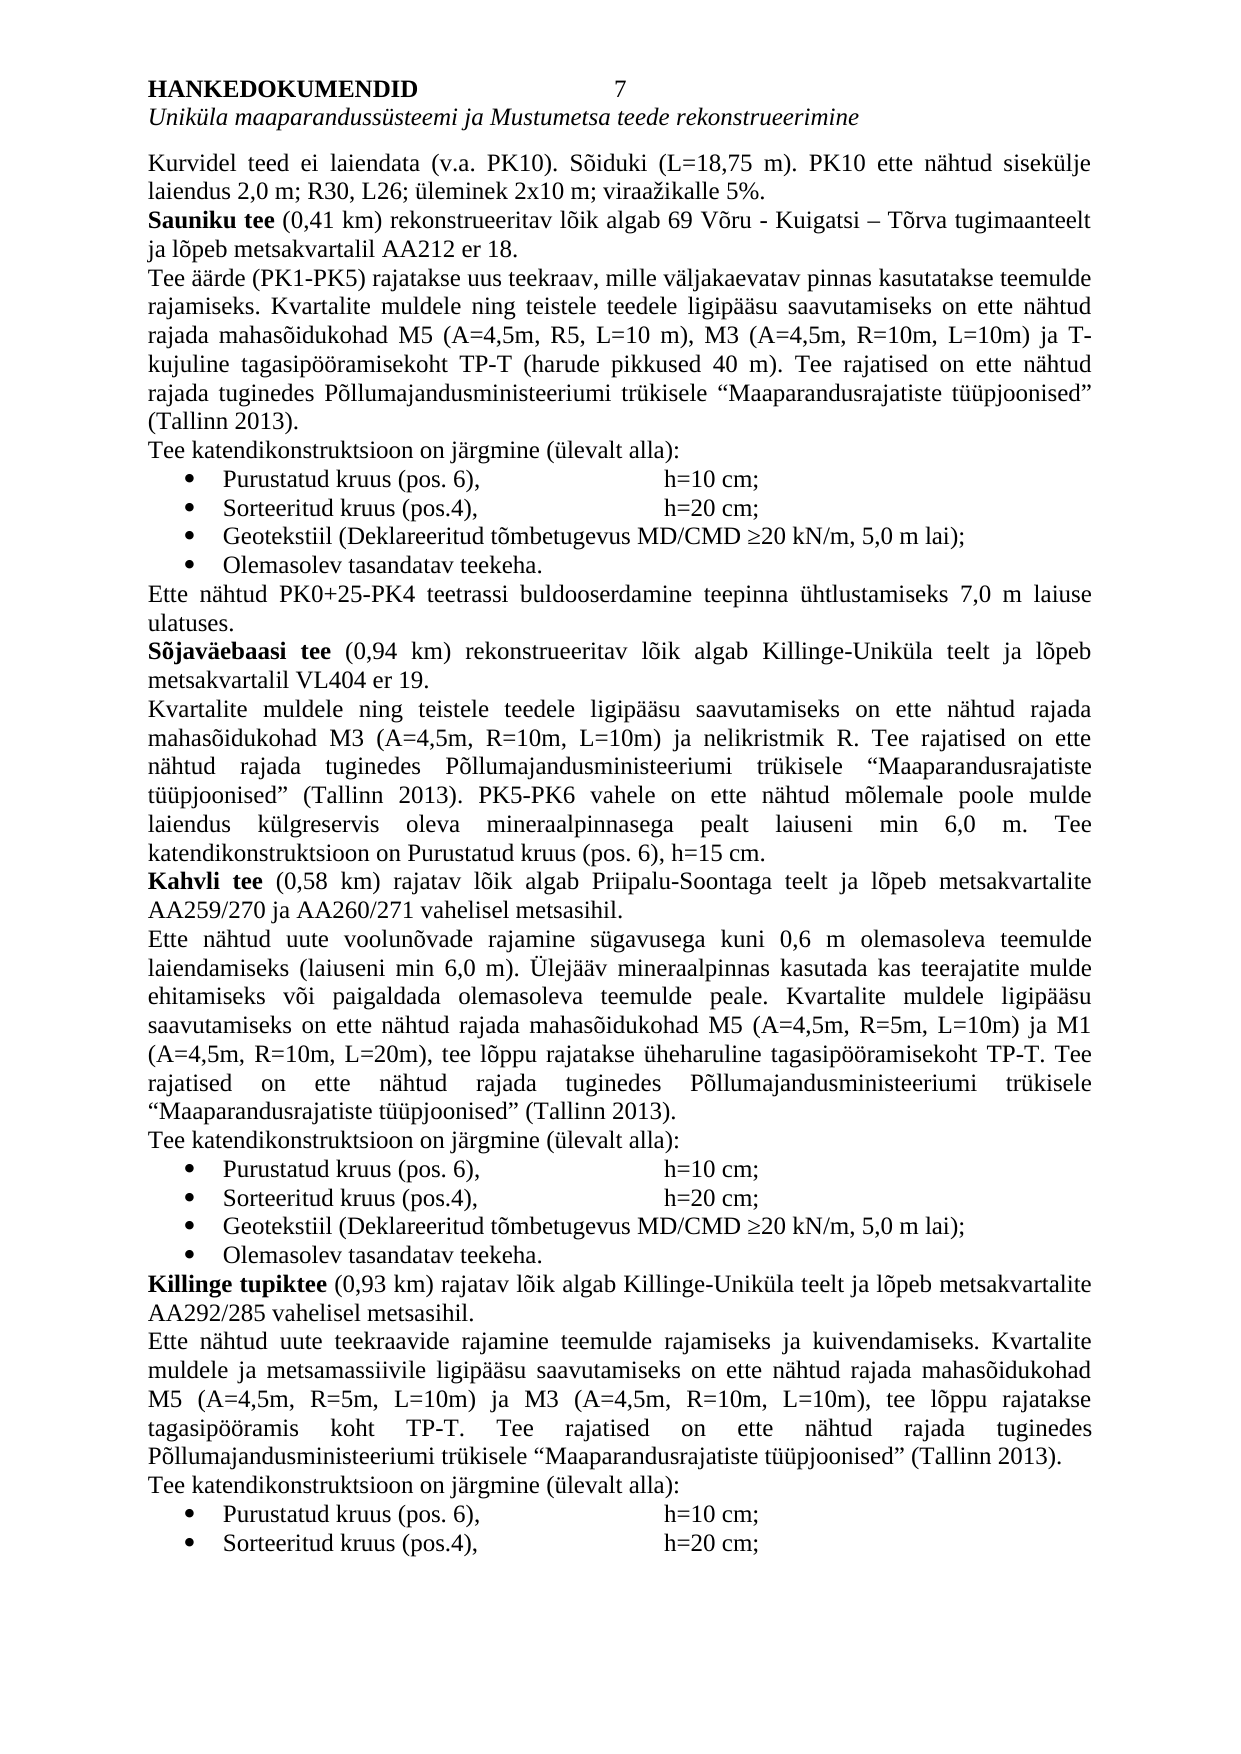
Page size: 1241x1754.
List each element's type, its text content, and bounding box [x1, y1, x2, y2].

text Sauniku tee (0,41 km) rekonstrueeritav lõik algab 69 Võru - Kuigatsi – Tõrva tugimaanteelt ja lõpeb metsakvartalil AA212 er 18. [148, 205, 1093, 263]
list Purustatud kruus (pos. 6), h=10 cm; [185, 464, 1093, 493]
text Kvartalite muldele ning teistele teedele ligipääsu saavutamiseks on ette nähtud rajada mahasõidukohad M3 (A=4,5m, R=10m, L=10m) ja nelikristmik R. Tee rajatised on ette nähtud rajada tuginedes Põllumajandusministeeriumi trükisele “Maaparandusrajatiste tüüpjoonised” (Tallinn 2013). PK5-PK6 vahele on ette nähtud mõlemale poole mulde laiendus külgreservis oleva mineraalpinnasega pealt laiuseni min 6,0 m. Tee katendikonstruktsioon on Purustatud kruus (pos. 6), h=15 cm. [148, 694, 1093, 866]
list Purustatud kruus (pos. 6), h=10 cm; [185, 1499, 1093, 1528]
text Tee katendikonstruktsioon on järgmine (ülevalt alla): [148, 1125, 1093, 1154]
text Tee katendikonstruktsioon on järgmine (ülevalt alla): [148, 1470, 1093, 1499]
list Sorteeritud kruus (pos.4), h=20 cm; [185, 1183, 1093, 1211]
list Geotekstiil (Deklareeritud tõmbetugevus MD/CMD ≥20 kN/m, 5,0 m lai); [185, 1211, 1093, 1240]
list Olemasolev tasandatav teekeha. [185, 1240, 1093, 1269]
list Sorteeritud kruus (pos.4), h=20 cm; [185, 1528, 1093, 1556]
list Geotekstiil (Deklareeritud tõmbetugevus MD/CMD ≥20 kN/m, 5,0 m lai); [185, 521, 1093, 550]
text Kurvidel teed ei laiendata (v.a. PK10). Sõiduki (L=18,75 m). PK10 ette nähtud sisekülje laiendus 2,0 m; R30, L26; üleminek 2x10 m; viraažikalle 5%. [148, 148, 1093, 205]
text Tee katendikonstruktsioon on järgmine (ülevalt alla): [148, 435, 1093, 464]
text Ette nähtud uute voolunõvade rajamine sügavusega kuni 0,6 m olemasoleva teemulde laiendamiseks (laiuseni min 6,0 m). Ülejääv mineraalpinnas kasutada kas teerajatite mulde ehitamiseks või paigaldada olemasoleva teemulde peale. Kvartalite muldele ligipääsu saavutamiseks on ette nähtud rajada mahasõidukohad M5 (A=4,5m, R=5m, L=10m) ja M1 (A=4,5m, R=10m, L=20m), tee lõppu rajatakse üheharuline tagasipööramisekoht TP-T. Tee rajatised on ette nähtud rajada tuginedes Põllumajandusministeeriumi trükisele “Maaparandusrajatiste tüüpjoonised” (Tallinn 2013). [148, 924, 1093, 1125]
text Sõjaväebaasi tee (0,94 km) rekonstrueeritav lõik algab Killinge-Uniküla teelt ja lõpeb metsakvartalil VL404 er 19. [148, 636, 1093, 694]
text Ette nähtud uute teekraavide rajamine teemulde rajamiseks ja kuivendamiseks. Kvartalite muldele ja metsamassiivile ligipääsu saavutamiseks on ette nähtud rajada mahasõidukohad M5 (A=4,5m, R=5m, L=10m) ja M3 (A=4,5m, R=10m, L=10m), tee lõppu rajatakse tagasipööramis koht TP-T. Tee rajatised on ette nähtud rajada tuginedes Põllumajandusministeeriumi trükisele “Maaparandusrajatiste tüüpjoonised” (Tallinn 2013). [148, 1326, 1093, 1470]
list Olemasolev tasandatav teekeha. [185, 550, 1093, 579]
text Ette nähtud PK0+25-PK4 teetrassi buldooserdamine teepinna ühtlustamiseks 7,0 m laiuse ulatuses. [148, 579, 1093, 636]
text Kahvli tee (0,58 km) rajatav lõik algab Priipalu-Soontaga teelt ja lõpeb metsakvartalite AA259/270 ja AA260/271 vahelisel metsasihil. [148, 866, 1093, 924]
text Tee äärde (PK1-PK5) rajatakse uus teekraav, mille väljakaevatav pinnas kasutatakse teemulde rajamiseks. Kvartalite muldele ning teistele teedele ligipääsu saavutamiseks on ette nähtud rajada mahasõidukohad M5 (A=4,5m, R5, L=10 m), M3 (A=4,5m, R=10m, L=10m) ja T-kujuline tagasipööramisekoht TP-T (harude pikkused 40 m). Tee rajatised on ette nähtud rajada tuginedes Põllumajandusministeeriumi trükisele “Maaparandusrajatiste tüüpjoonised” (Tallinn 2013). [148, 263, 1093, 435]
list Sorteeritud kruus (pos.4), h=20 cm; [185, 493, 1093, 521]
text Killinge tupiktee (0,93 km) rajatav lõik algab Killinge-Uniküla teelt ja lõpeb metsakvartalite AA292/285 vahelisel metsasihil. [148, 1269, 1093, 1326]
list Purustatud kruus (pos. 6), h=10 cm; [185, 1154, 1093, 1183]
